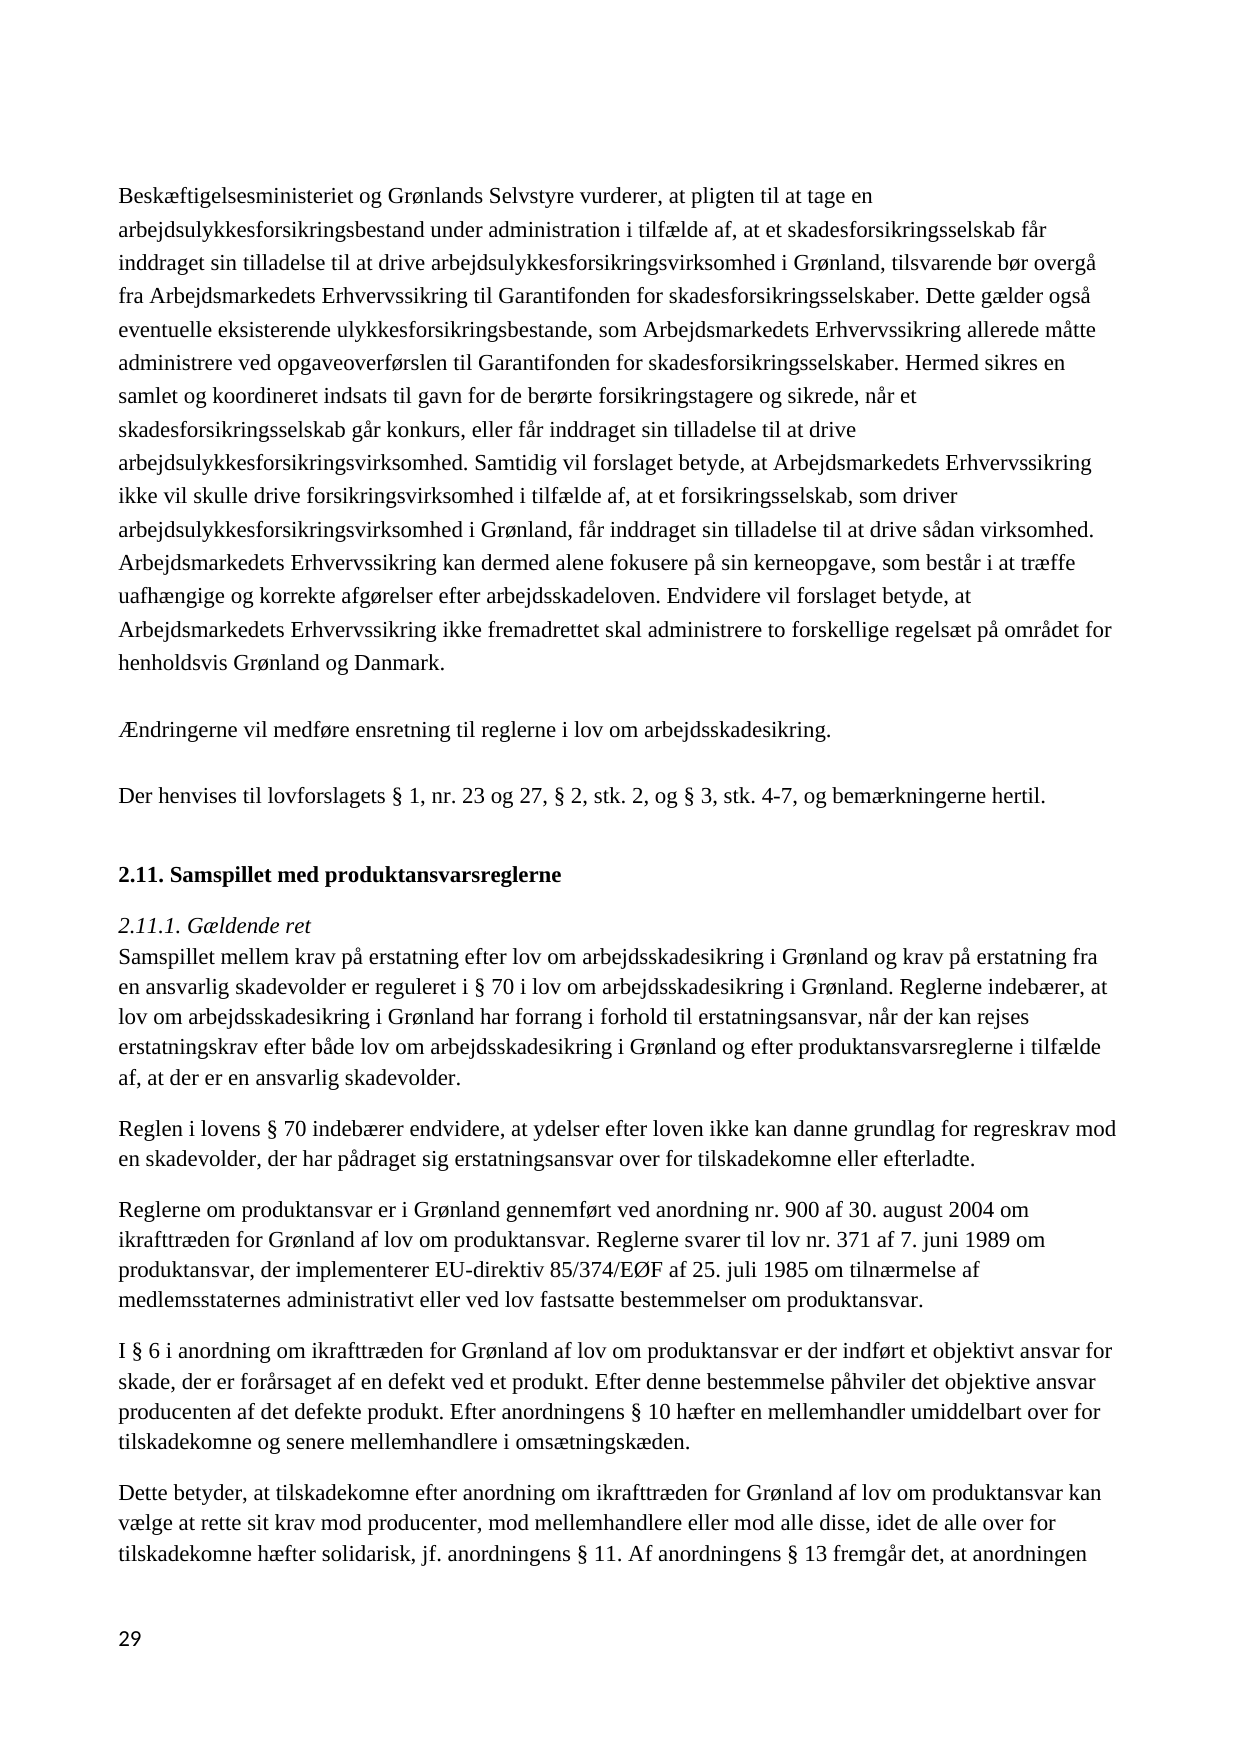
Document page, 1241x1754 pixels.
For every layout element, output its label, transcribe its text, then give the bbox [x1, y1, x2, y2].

text 2.11. Samspillet med produktansvarsreglerne [118, 862, 1122, 888]
text Ændringerne vil medføre ensretning til reglerne i lov om arbejdsskadesikring. [118, 711, 1122, 744]
text 2.11.1. Gældende ret [118, 913, 1122, 939]
text Beskæftigelsesministeriet og Grønlands Selvstyre vurderer, at pligten til at tage en arbejdsulykkesforsikringsbestand under administration i tilfælde af, at et skadesforsikringsselskab får inddraget sin tilladelse til at drive arbejdsulykkesforsikringsvirksomhed i Grønland, tilsvarende bør overgå fra Arbejdsmarkedets Erhvervssikring til Garantifonden for skadesforsikringsselskaber. Dette gælder også eventuelle eksisterende ulykkesforsikringsbestande, som Arbejdsmarkedets Erhvervssikring allerede måtte administrere ved opgaveoverførslen til Garantifonden for skadesforsikringsselskaber. Hermed sikres en samlet og koordineret indsats til gavn for de berørte forsikringstagere og sikrede, når et skadesforsikringsselskab går konkurs, eller får inddraget sin tilladelse til at drive arbejdsulykkesforsikringsvirksomhed. Samtidig vil forslaget betyde, at Arbejdsmarkedets Erhvervssikring ikke vil skulle drive forsikringsvirksomhed i tilfælde af, at et forsikringsselskab, som driver arbejdsulykkesforsikringsvirksomhed i Grønland, får inddraget sin tilladelse til at drive sådan virksomhed. Arbejdsmarkedets Erhvervssikring kan dermed alene fokusere på sin kerneopgave, som består i at træffe uafhængige og korrekte afgørelser efter arbejdsskadeloven. Endvidere vil forslaget betyde, at Arbejdsmarkedets Erhvervssikring ikke fremadrettet skal administrere to forskellige regelsæt på området for henholdsvis Grønland og Danmark. [118, 177, 1122, 677]
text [118, 1479, 1122, 1566]
text Reglerne om produktansvar er i Grønland gennemført ved anordning nr. 900 af 30. august 2004 om ikrafttræden for Grønland af lov om produktansvar. Reglerne svarer til lov nr. 371 af 7. juni 1989 om produktansvar, der implementerer EU-direktiv 85/374/EØF af 25. juli 1985 om tilnærmelse af medlemsstaternes administrativt eller ved lov fastsatte bestemmelser om produktansvar. [118, 1196, 1122, 1313]
text Der henvises til lovforslagets § 1, nr. 23 og 27, § 2, stk. 2, og § 3, stk. 4-7, og bemærkningerne hertil. [118, 777, 1122, 811]
text Reglen i lovens § 70 indebærer endvidere, at ydelser efter loven ikke kan danne grundlag for regreskrav mod en skadevolder, der har pådraget sig erstatningsansvar over for tilskadekomne eller efterladte. [118, 1115, 1122, 1171]
text I § 6 i anordning om ikrafttræden for Grønland af lov om produktansvar er der indført et objektivt ansvar for skade, der er forårsaget af en defekt ved et produkt. Efter denne bestemmelse påhviler det objektive ansvar producenten af det defekte produkt. Efter anordningens § 10 hæfter en mellemhandler umiddelbart over for tilskadekomne og senere mellemhandlere i omsætningskæden. [118, 1338, 1122, 1454]
text Samspillet mellem krav på erstatning efter lov om arbejdsskadesikring i Grønland og krav på erstatning fra en ansvarlig skadevolder er reguleret i § 70 i lov om arbejdsskadesikring i Grønland. Reglerne indebærer, at lov om arbejdsskadesikring i Grønland har forrang i forhold til erstatningsansvar, når der kan rejses erstatningskrav efter både lov om arbejdsskadesikring i Grønland og efter produktansvarsreglerne i tilfælde af, at der er en ansvarlig skadevolder. [118, 943, 1122, 1090]
